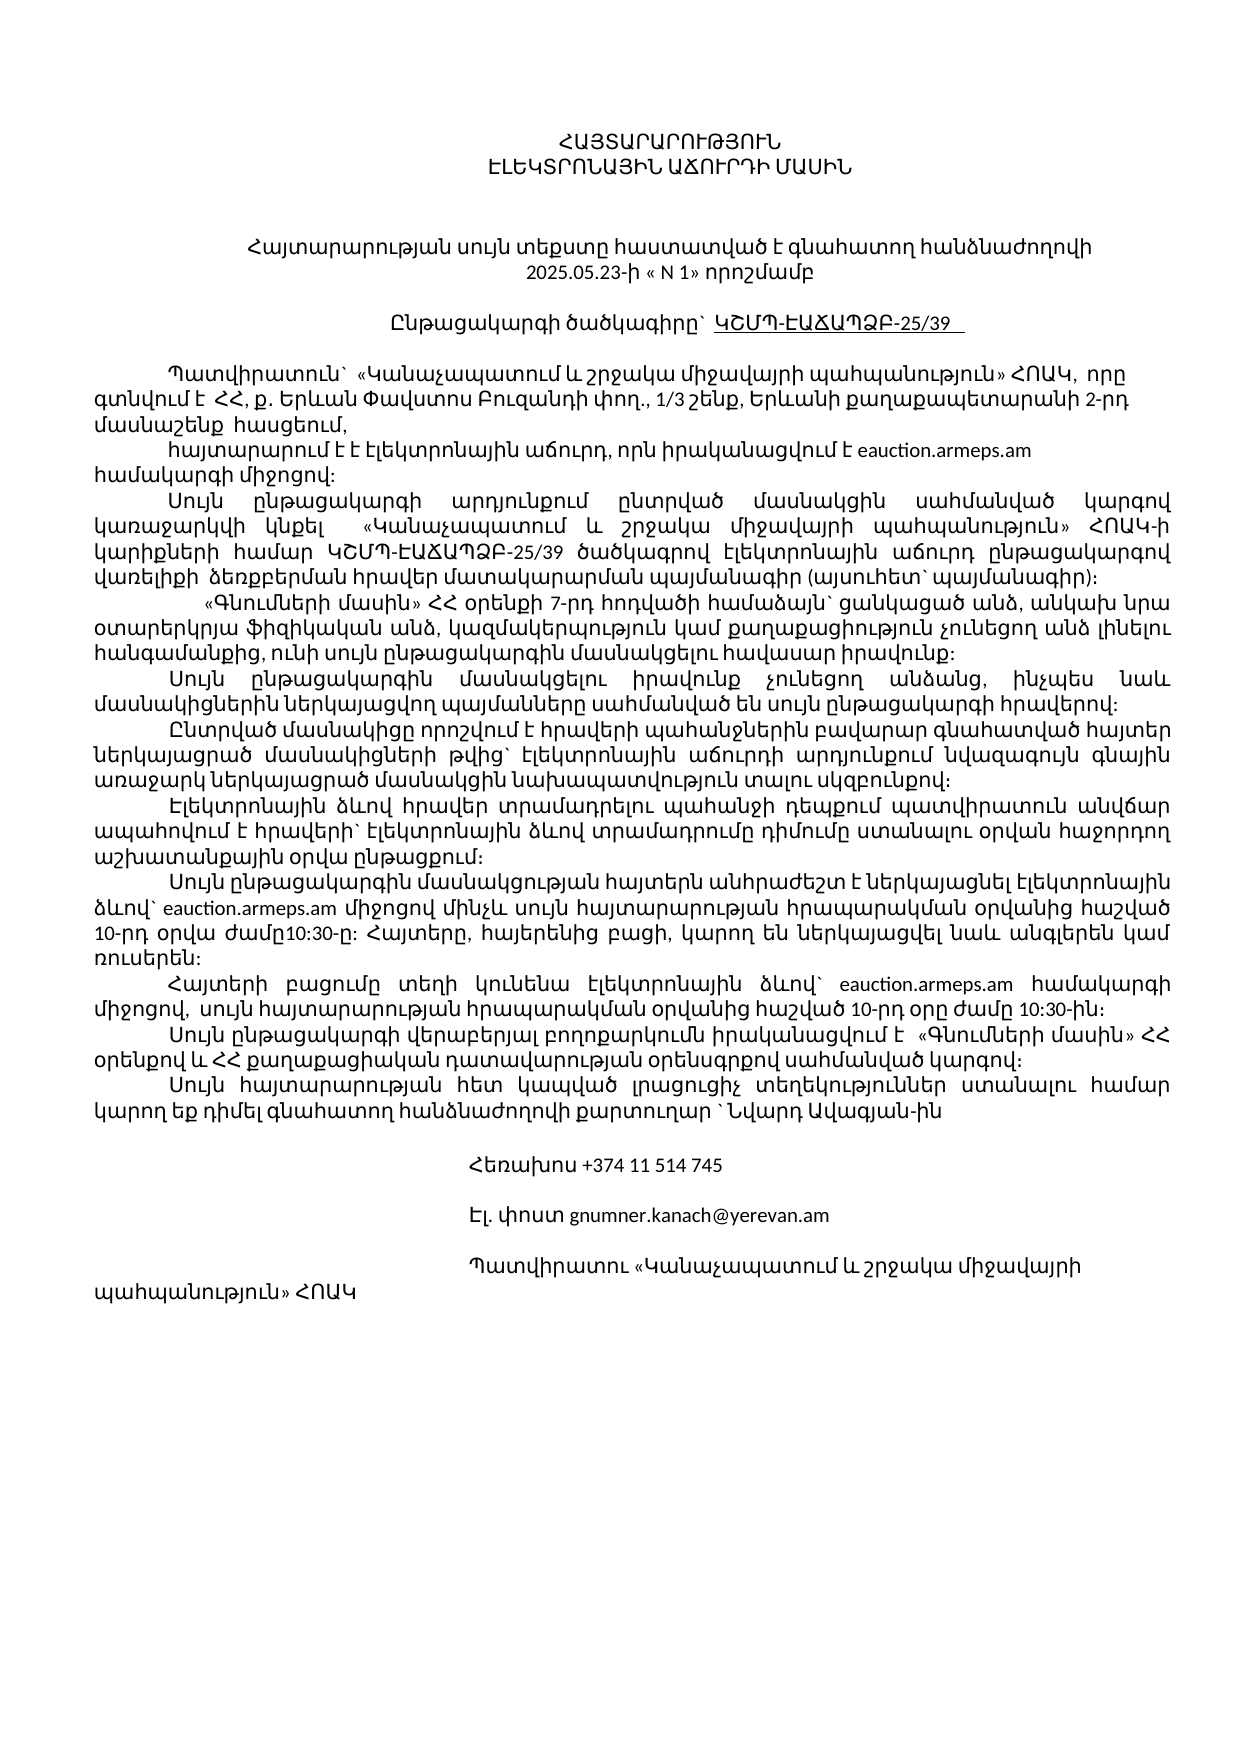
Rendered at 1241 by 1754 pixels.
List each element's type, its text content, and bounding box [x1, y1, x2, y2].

text հայտարարում է է էլեկտրոնային աճուրդ, որն իրականացվում է eauction.armeps.am համակարգի միջոցով: [94, 437, 1171, 488]
text Ընթացակարգի ծածկագիրը` ԿՇՄՊ-ԷԱՃԱՊՁԲ-25/39 [94, 310, 1171, 336]
text Սույն ընթացակարգին մասնակցության հայտերն անհրաժեշտ է ներկայացնել էլեկտրոնային ձևով` eauction.armeps.am միջոցով մինչև սույն հայտարարության հրապարակման օրվանից հաշված 10-րդ օրվա ժամը10:30-ը: Հայտերը, հայերենից բացի, կարող են ներկայացվել նաև անգլերեն կամ ռուսերեն: [94, 869, 1171, 971]
text Էլեկտրոնային ձևով հրավեր տրամադրելու պահանջի դեպքում պատվիրատուն անվճար ապահովում է հրավերի` էլեկտրոնային ձևով տրամադրումը դիմումը ստանալու օրվան հաջորդող աշխատանքային օրվա ընթացքում։ [94, 793, 1171, 869]
text Պատվիրատու «Կանաչապատում և շրջակա միջավայրի պահպանություն» ՀՈԱԿ [94, 1253, 1171, 1304]
text «Գնումների մասին» ՀՀ օրենքի 7-րդ հոդվածի համաձայն` ցանկացած անձ, անկախ նրա օտարերկրյա ֆիզիկական անձ, կազմակերպություն կամ քաղաքացիություն չունեցող անձ լինելու հանգամանքից, ունի սույն ընթացակարգին մասնակցելու հավասար իրավունք: [94, 590, 1171, 666]
text Սույն ընթացակարգին մասնակցելու իրավունք չունեցող անձանց, ինչպես նաև մասնակիցներին ներկայացվող պայմանները սահմանված են սույն ընթացակարգի հրավերով: [94, 666, 1171, 717]
text Հայտարարության սույն տեքստը հաստատված է գնահատող հանձնաժողովի [94, 234, 1171, 259]
text Սույն ընթացակարգի արդյունքում ընտրված մասնակցին սահմանված կարգով կառաջարկվի կնքել «Կանաչապատում և շրջակա միջավայրի պահպանություն» ՀՈԱԿ-ի կարիքների համար ԿՇՄՊ-ԷԱՃԱՊՁԲ-25/39 ծածկագրով էլեկտրոնային աճուրդ ընթացակարգով վառելիքի ձեռքբերման հրավեր մատակարարման պայմանագիր (այսուհետ` պայմանագիր)։ [94, 488, 1171, 590]
text Պատվիրատուն` «Կանաչապատում և շրջակա միջավայրի պահպանություն» ՀՈԱԿ, որը գտնվում է ՀՀ, ք․ Երևան Փավստոս Բուզանդի փող., 1/3 շենք, Երևանի քաղաքապետարանի 2-րդ մասնաշենք հասցեում, [94, 361, 1171, 437]
text 2025.05.23 -ի « N 1» որոշմամբ [94, 259, 1171, 285]
text ԷԼԵԿՏՐՈՆԱՅԻՆ ԱՃՈՒՐԴԻ ՄԱՍԻՆ [94, 154, 1171, 180]
text ՀԱՅՏԱՐԱՐՈՒԹՅՈՒՆ [94, 129, 1171, 154]
text Հեռախոս +374 11 514 745 [94, 1152, 1171, 1177]
text Սույն ընթացակարգի վերաբերյալ բողոքարկումն իրականացվում է «Գնումների մասին» ՀՀ օրենքով և ՀՀ քաղաքացիական դատավարության օրենսգրքով սահմանված կարգով։ [94, 1022, 1171, 1073]
text Ընտրված մասնակիցը որոշվում է հրավերի պահանջներին բավարար գնահատված հայտեր ներկայացրած մասնակիցների թվից` էլեկտրոնային աճուրդի արդյունքում նվազագույն գնային առաջարկ ներկայացրած մասնակցին նախապատվություն տալու սկզբունքով։ [94, 717, 1171, 793]
text Սույն հայտարարության հետ կապված լրացուցիչ տեղեկություններ ստանալու համար կարող եք դիմել գնահատող հանձնաժողովի քարտուղար ` Նվարդ Ավագյան-ին [94, 1073, 1171, 1123]
text Հայտերի բացումը տեղի կունենա էլեկտրոնային ձևով` eauction.armeps.am համակարգի միջոցով, սույն հայտարարության հրապարակման օրվանից հաշված 10-րդ օրը ժամը 10:30-ին։ [94, 971, 1171, 1022]
text Էլ. փոստ gnumner.kanach@yerevan.am [94, 1203, 1171, 1228]
